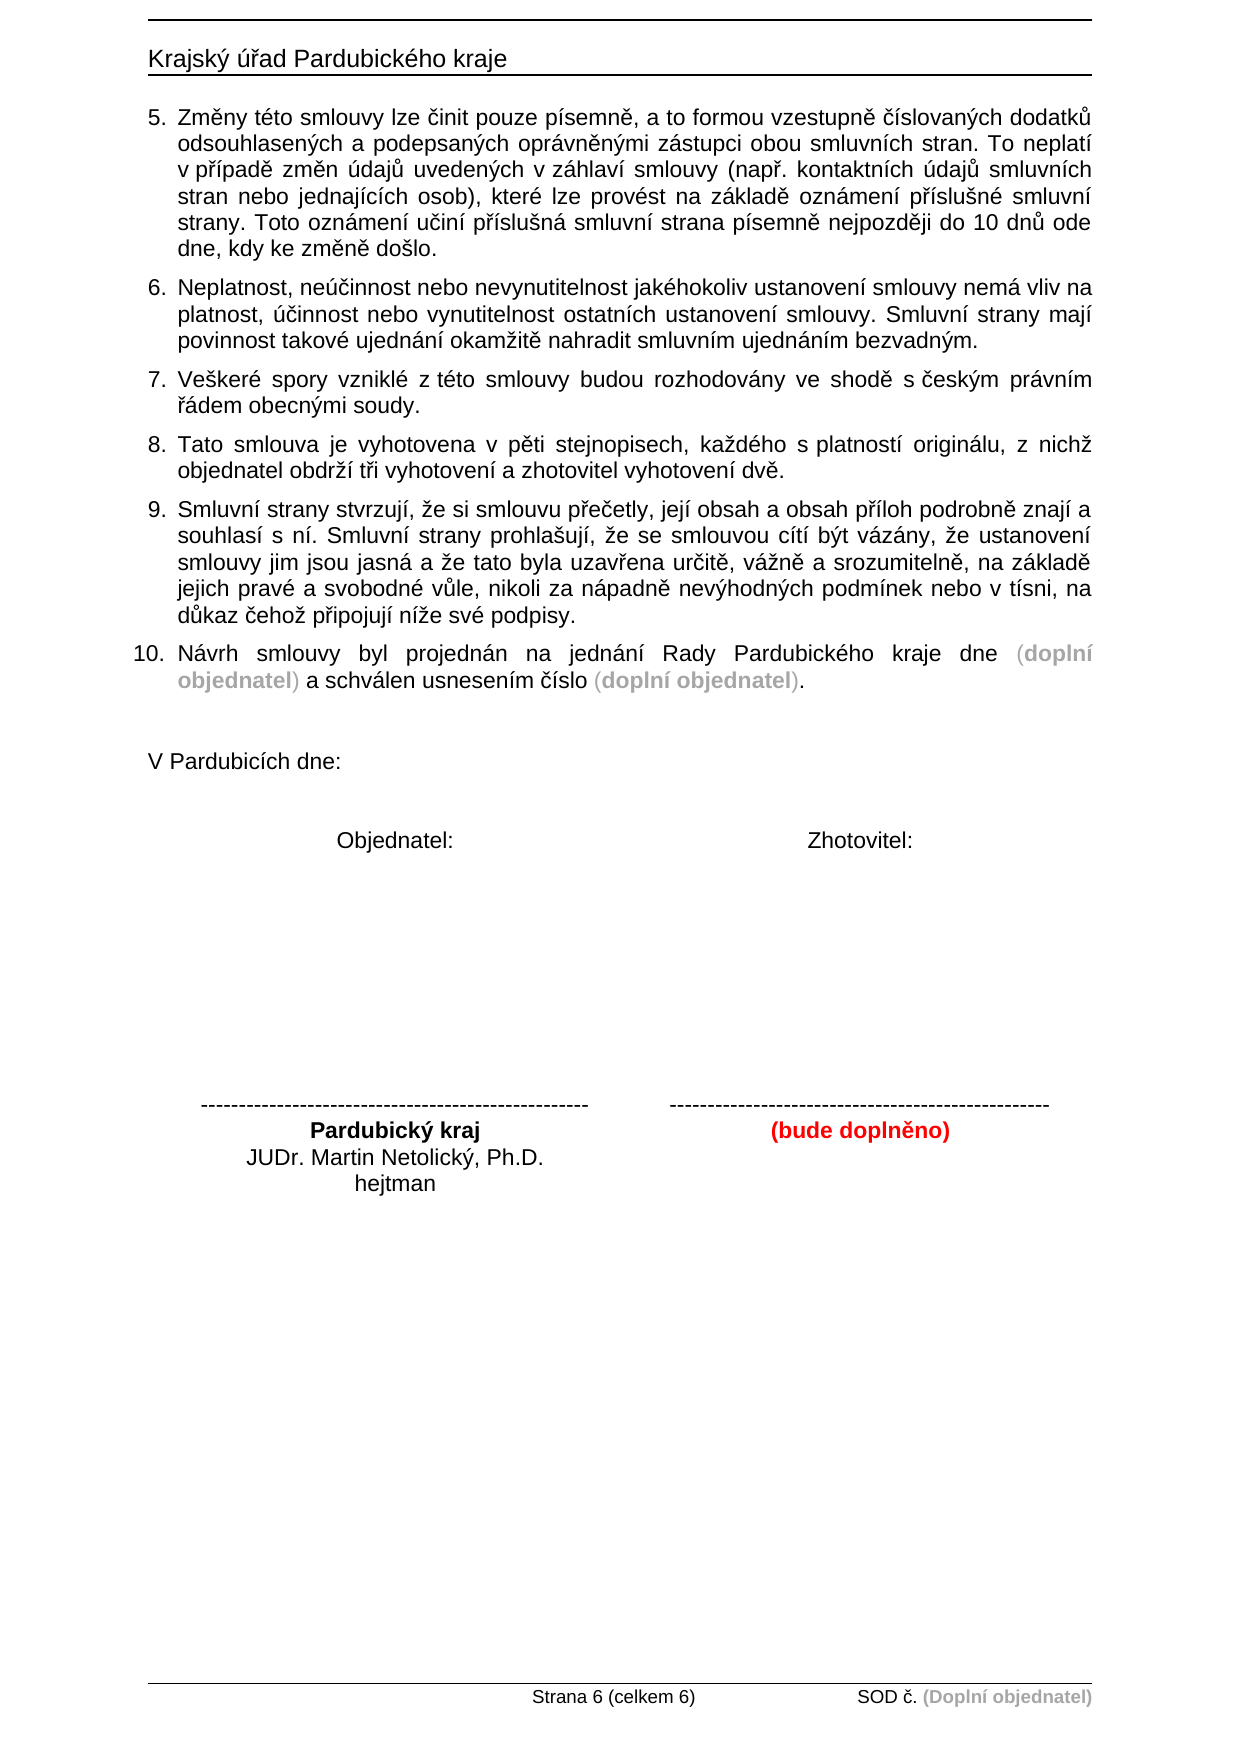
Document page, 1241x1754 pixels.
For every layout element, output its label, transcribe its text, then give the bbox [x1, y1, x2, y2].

list Smluvní strany stvrzují, že si smlouvu přečetly, její obsah a obsah příloh podrobně znají a souhlasí s ní. Smluvní strany prohlašují, že se smlouvou cítí být vázány, že ustanovení smlouvy jim jsou jasná a že tato byla uzavřena určitě, vážně a srozumitelně, na základě jejich pravé a svobodné vůle, nikoli za nápadně nevýhodných podmínek nebo v tísni, na důkaz čehož připojují níže své podpisy. [148, 496, 1092, 628]
list Neplatnost, neúčinnost nebo nevynutitelnost jakéhokoliv ustanovení smlouvy nemá vliv na platnost, účinnost nebo vynutitelnost ostatních ustanovení smlouvy. Smluvní strany mají povinnost takové ujednání okamžitě nahradit smluvním ujednáním bezvadným. [148, 274, 1092, 353]
list Změny této smlouvy lze činit pouze písemně, a to formou vzestupně číslovaných dodatků odsouhlasených a podepsaných oprávněnými zástupci obou smluvních stran. To neplatí v případě změn údajů uvedených v záhlaví smlouvy (např. kontaktních údajů smluvních stran nebo jednajících osob), které lze provést na základě oznámení příslušné smluvní strany. Toto oznámení učiní příslušná smluvní strana písemně nejpozději do 10 dnů ode dne, kdy ke změně došlo. [148, 103, 1092, 262]
list Veškeré spory vzniklé z této smlouvy budou rozhodovány ve shodě s českým právním řádem obecnými soudy. [148, 366, 1092, 418]
table_cell Pardubický kraj JUDr. Martin Netolický, Ph.D. hejtman [163, 1117, 628, 1196]
table_header Objednatel: --------------------------------------------------- [163, 827, 628, 1117]
list Návrh smlouvy byl projednán na jednání Rady Pardubického kraje dne (doplní objednatel) a schválen usnesením číslo (doplní objednatel). [133, 640, 1092, 693]
table_header Zhotovitel: -------------------------------------------------- [628, 827, 1093, 1117]
text V Pardubicích dne: [148, 748, 1172, 774]
table_cell (bude doplněno) [628, 1117, 1093, 1196]
list Tato smlouva je vyhotovena v pěti stejnopisech, každého s platností originálu, z nichž objednatel obdrží tři vyhotovení a zhotovitel vyhotovení dvě. [148, 431, 1092, 484]
